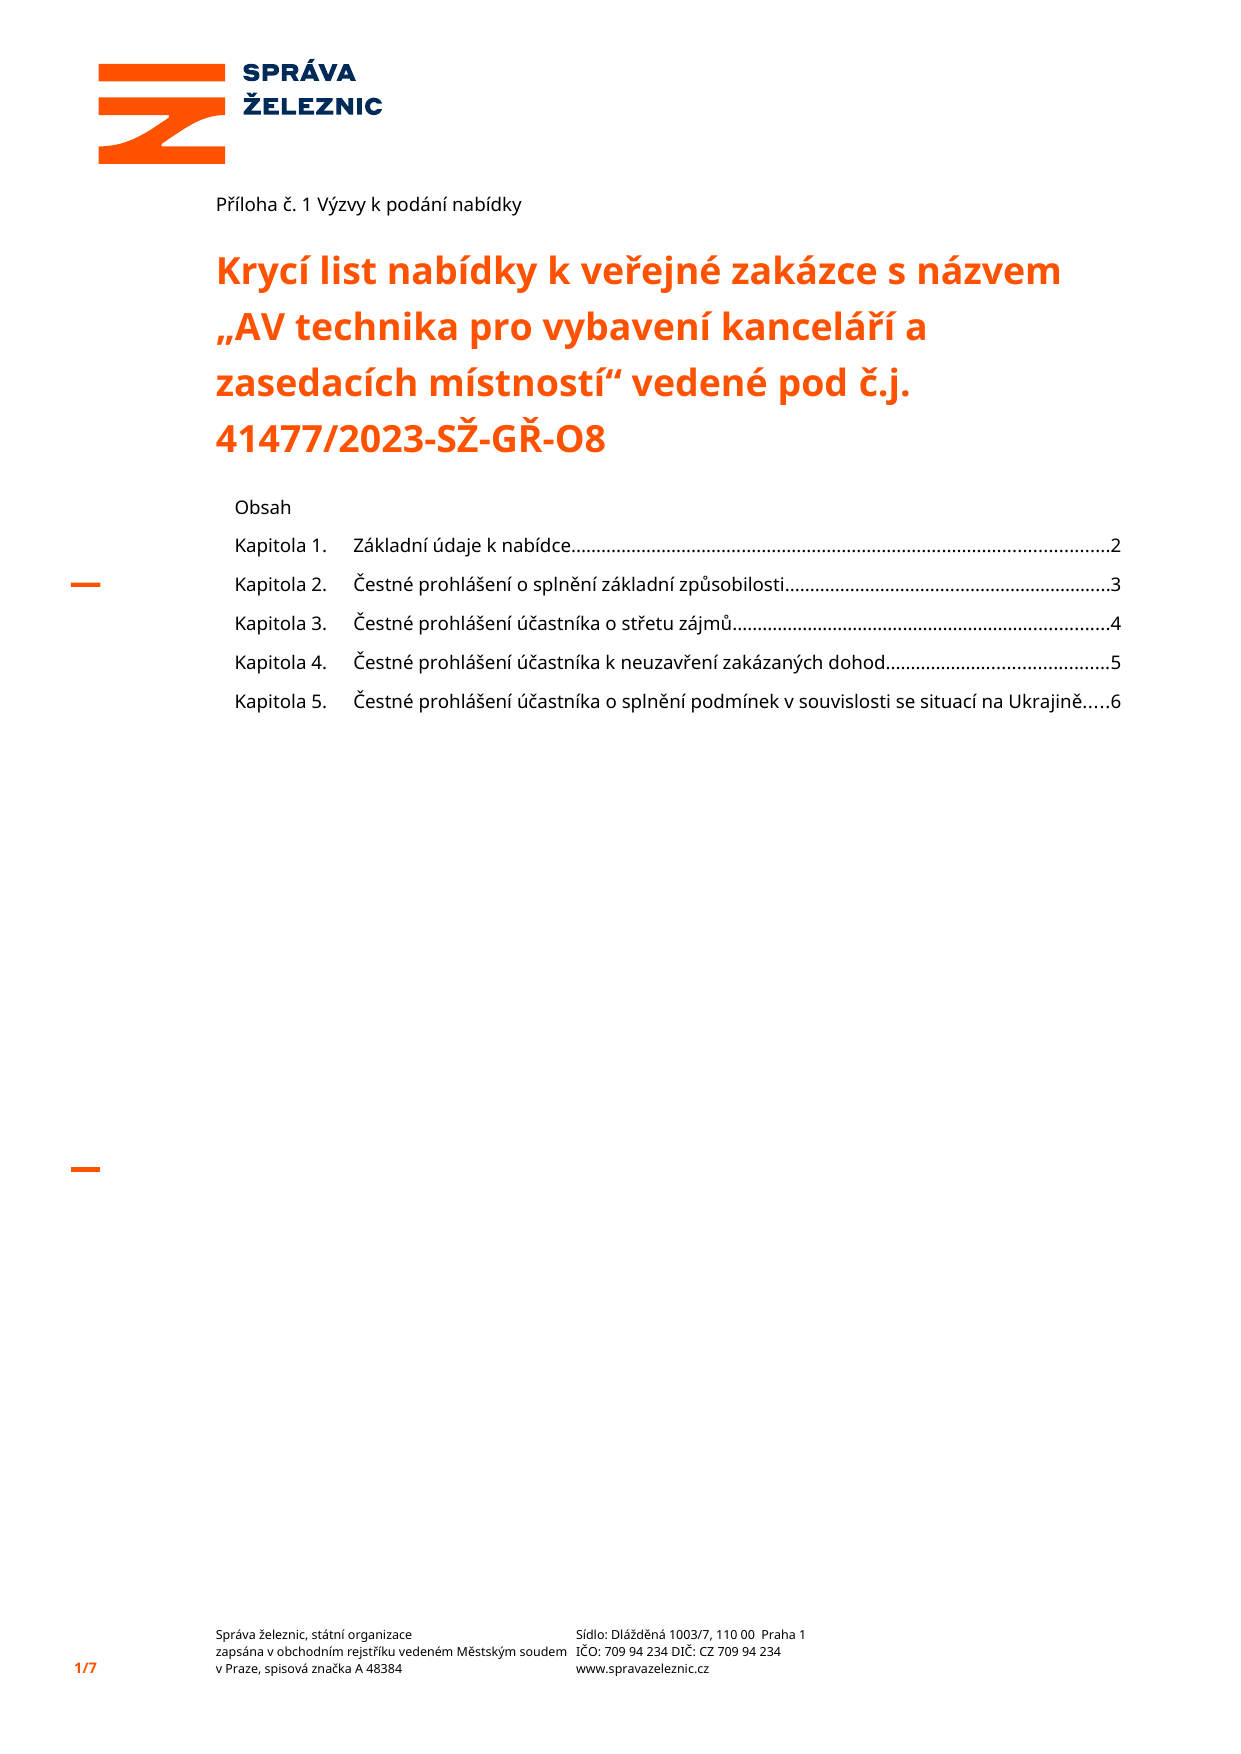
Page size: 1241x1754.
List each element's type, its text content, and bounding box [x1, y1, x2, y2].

text Krycí list nabídky k veřejné zakázce s názvem „AV technika pro vybavení kanceláří a zasedacích místností“ vedené pod č.j. 41477/2023-SŽ-GŘ-O8 [216, 244, 1122, 464]
text Příloha č. 1 Výzvy k podání nabídky [216, 191, 1122, 217]
